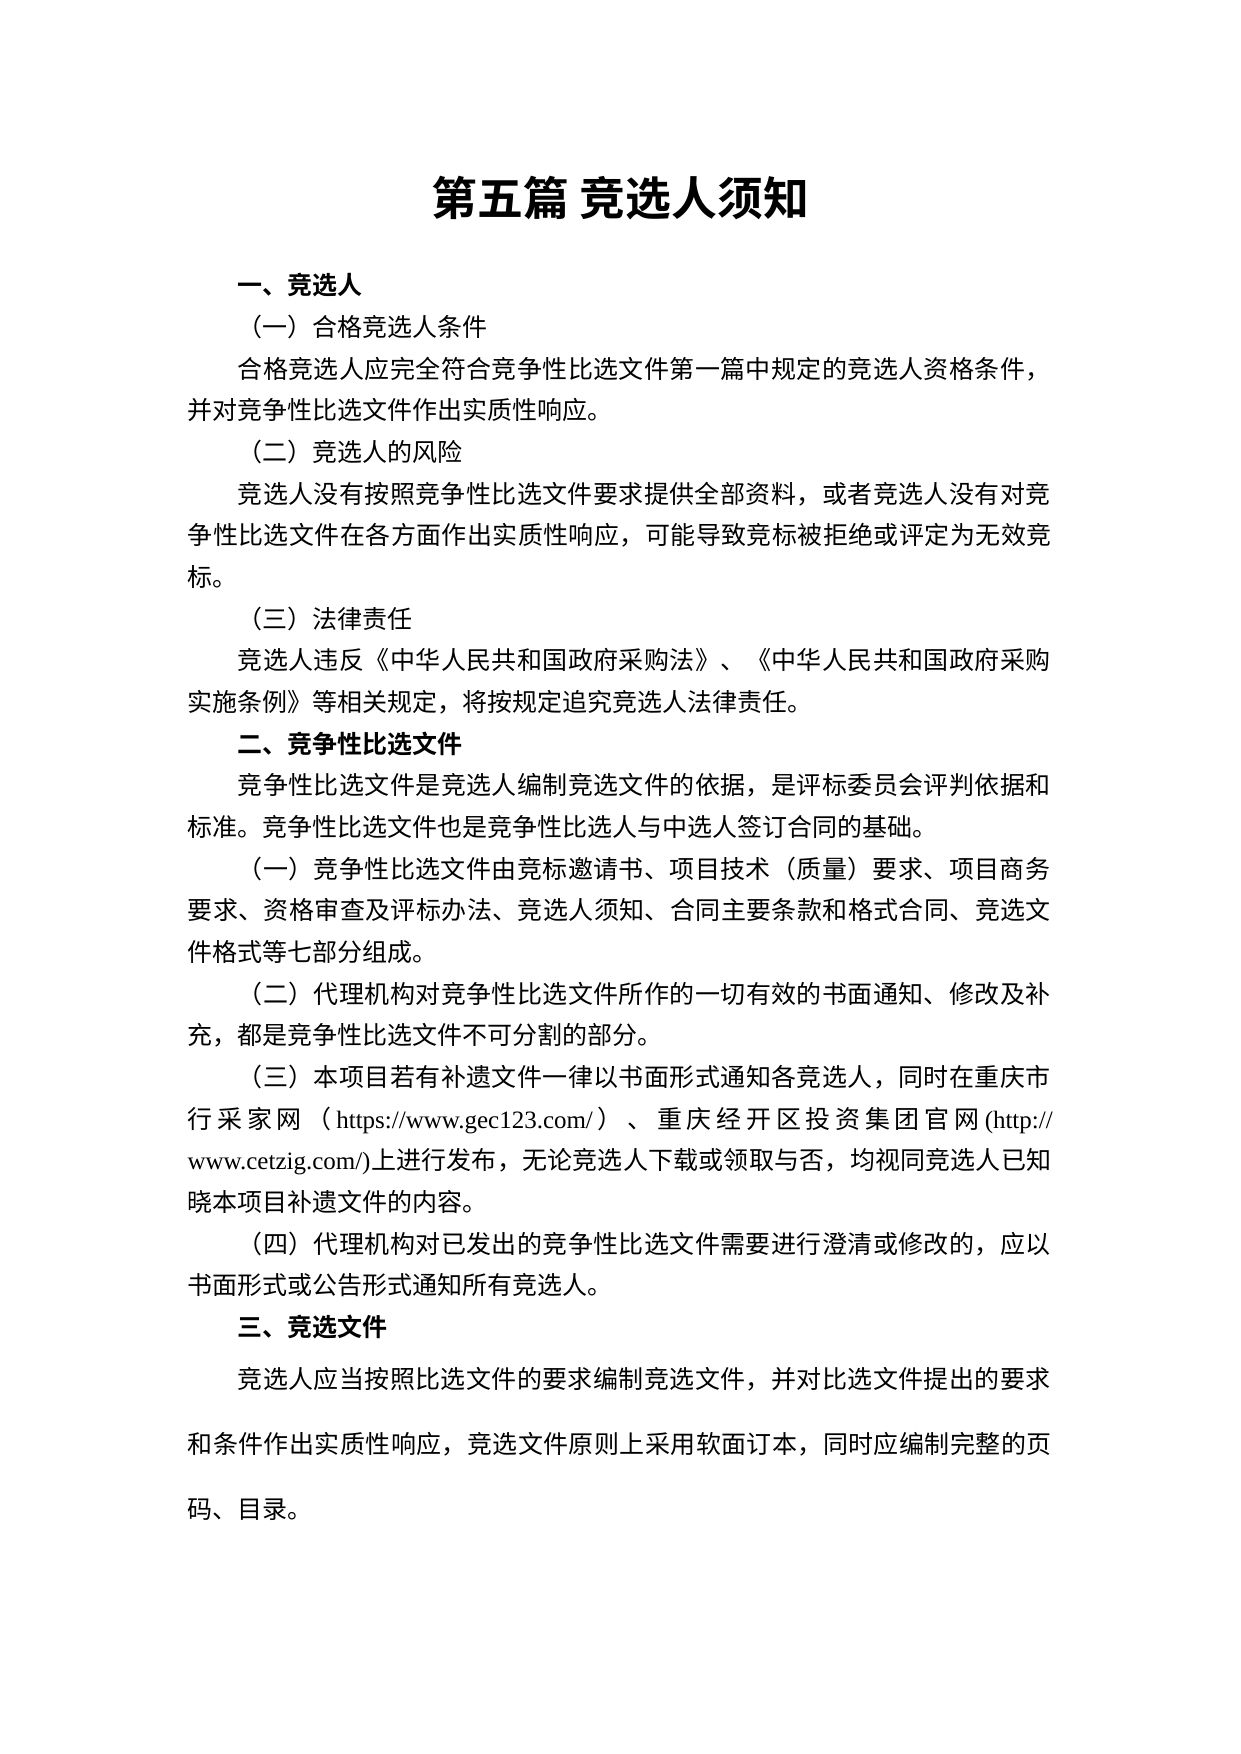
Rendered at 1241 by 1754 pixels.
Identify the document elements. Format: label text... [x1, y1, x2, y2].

text （三）本项目若有补遗文件一律以书面形式通知各竞选人，同时在重庆市行采家网（https://www.gec123.com/）、重庆经开区投资集团官网(http://www.cetzig.com/)上进行发布，无论竞选人下载或领取与否，均视同竞选人已知晓本项目补遗文件的内容。 [187, 1053, 1053, 1220]
subtitle （二）竞选人的风险 [187, 428, 1053, 470]
text （一）竞争性比选文件由竞标邀请书、项目技术（质量）要求、项目商务要求、资格审查及评标办法、竞选人须知、合同主要条款和格式合同、竞选文件格式等七部分组成。 [187, 845, 1053, 970]
subtitle 三、竞选文件 [187, 1303, 1053, 1345]
text 竞争性比选文件是竞选人编制竞选文件的依据，是评标委员会评判依据和标准。竞争性比选文件也是竞争性比选人与中选人签订合同的基础。 [187, 761, 1053, 845]
subtitle 二、竞争性比选文件 [187, 720, 1053, 761]
subtitle 第五篇 竞选人须知 [187, 162, 1053, 228]
text （二）代理机构对竞争性比选文件所作的一切有效的书面通知、修改及补充，都是竞争性比选文件不可分割的部分。 [187, 970, 1053, 1053]
text （三）法律责任 [187, 595, 1053, 636]
text 竞选人违反《中华人民共和国政府采购法》、《中华人民共和国政府采购实施条例》等相关规定，将按规定追究竞选人法律责任。 [187, 636, 1053, 720]
subtitle 一、竞选人 [187, 261, 1053, 303]
subtitle 合格竞选人应完全符合竞争性比选文件第一篇中规定的竞选人资格条件，并对竞争性比选文件作出实质性响应。 [187, 345, 1053, 428]
subtitle 竞选人没有按照竞争性比选文件要求提供全部资料，或者竞选人没有对竞争性比选文件在各方面作出实质性响应，可能导致竞标被拒绝或评定为无效竞标。 [187, 470, 1053, 595]
text （四）代理机构对已发出的竞争性比选文件需要进行澄清或修改的，应以书面形式或公告形式通知所有竞选人。 [187, 1220, 1053, 1303]
text 竞选人应当按照比选文件的要求编制竞选文件，并对比选文件提出的要求和条件作出实质性响应，竞选文件原则上采用软面订本，同时应编制完整的页码、目录。 [187, 1345, 1053, 1540]
subtitle （一）合格竞选人条件 [187, 303, 1053, 345]
